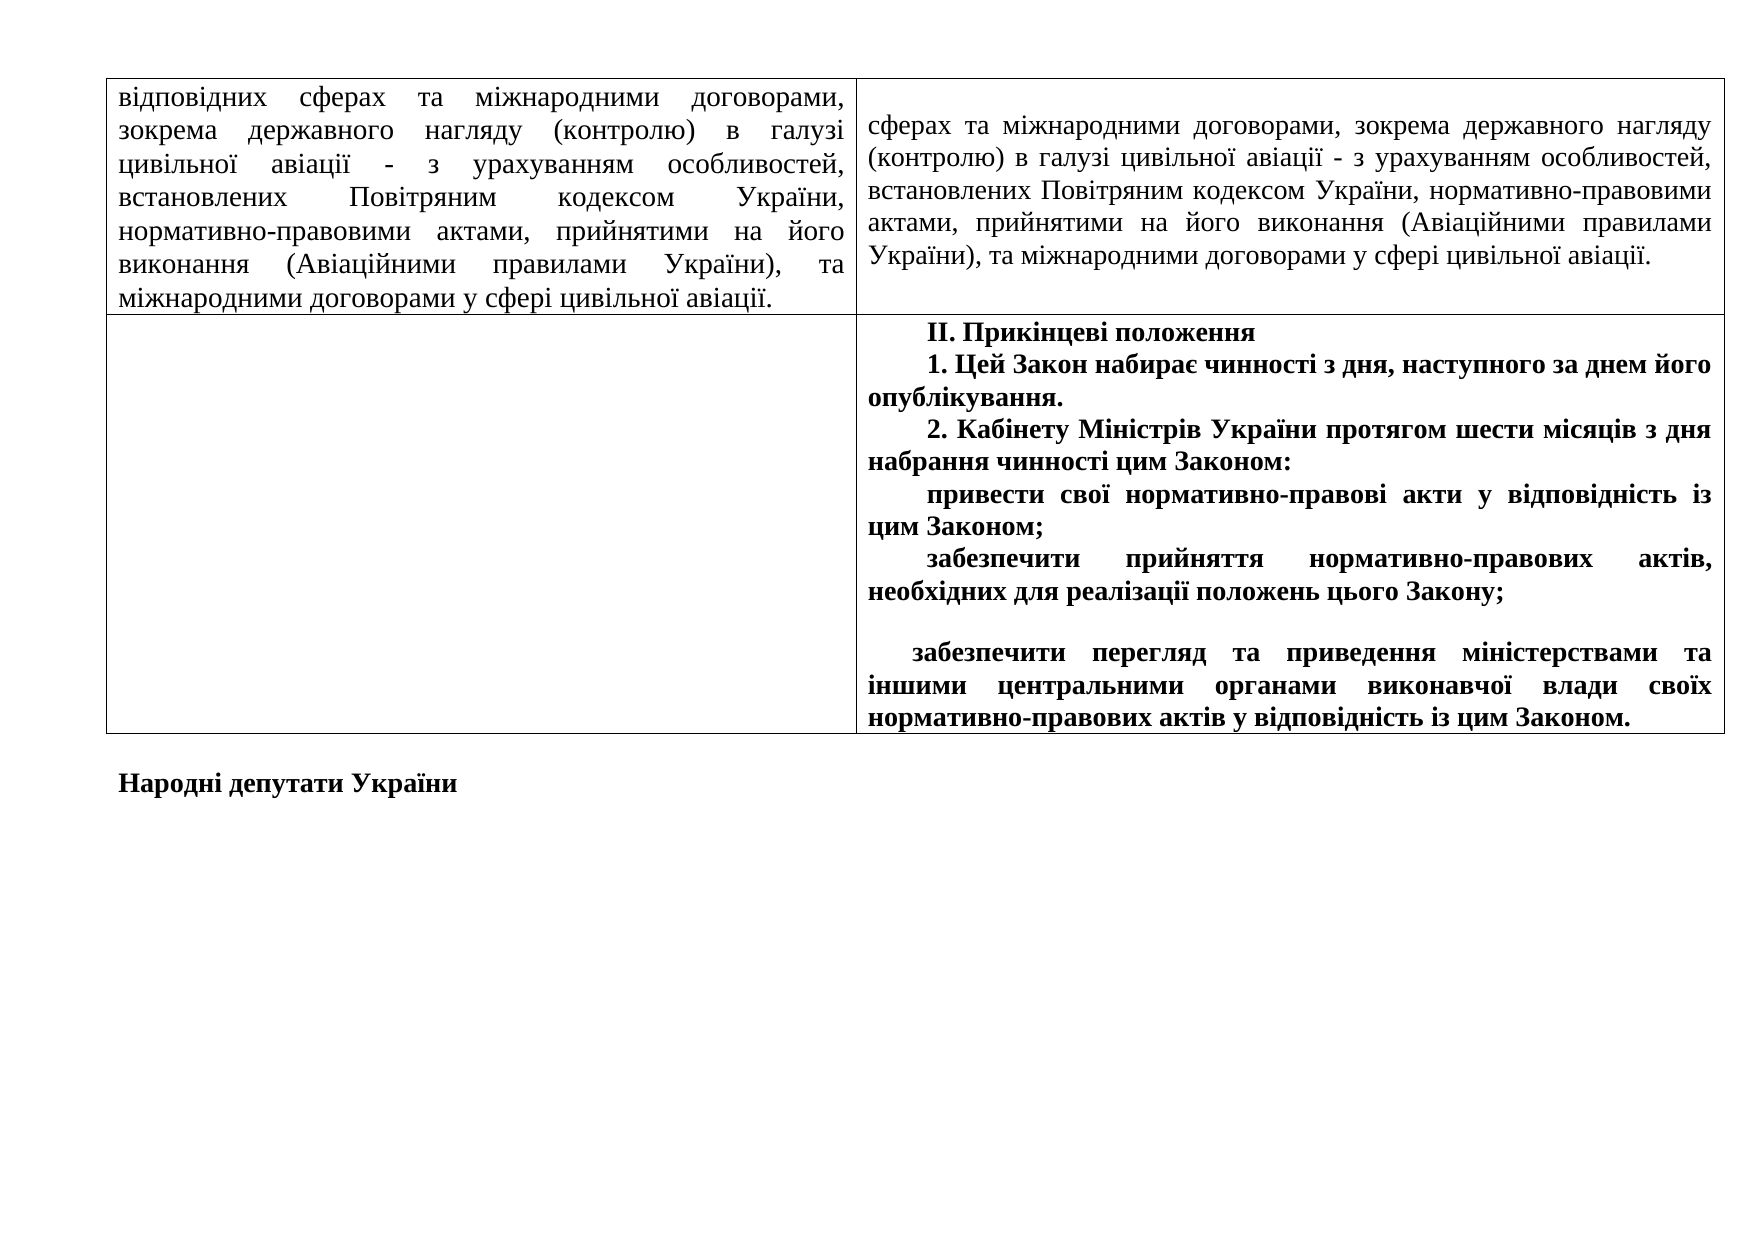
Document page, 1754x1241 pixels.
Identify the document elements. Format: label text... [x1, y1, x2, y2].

text Народні депутати України [118, 766, 1713, 798]
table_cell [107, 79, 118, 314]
table_cell [107, 315, 856, 733]
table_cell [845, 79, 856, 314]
table_cell II. Прикінцеві положення 1. Цей Закон набирає чинності з дня, наступного за днем його опублікування. 2. Кабінету Міністрів України протягом шести місяців з дня набрання чинності цим Законом: привести свої нормативно-правові акти у відповідність із цим Законом; забезпечити прийняття нормативно-правових актів, необхідних для реалізації положень цього Закону; забезпечити перегляд та приведення міністерствами та іншими центральними органами виконавчої влади своїх нормативно-правових актів у відповідність із цим Законом. [857, 315, 1724, 733]
